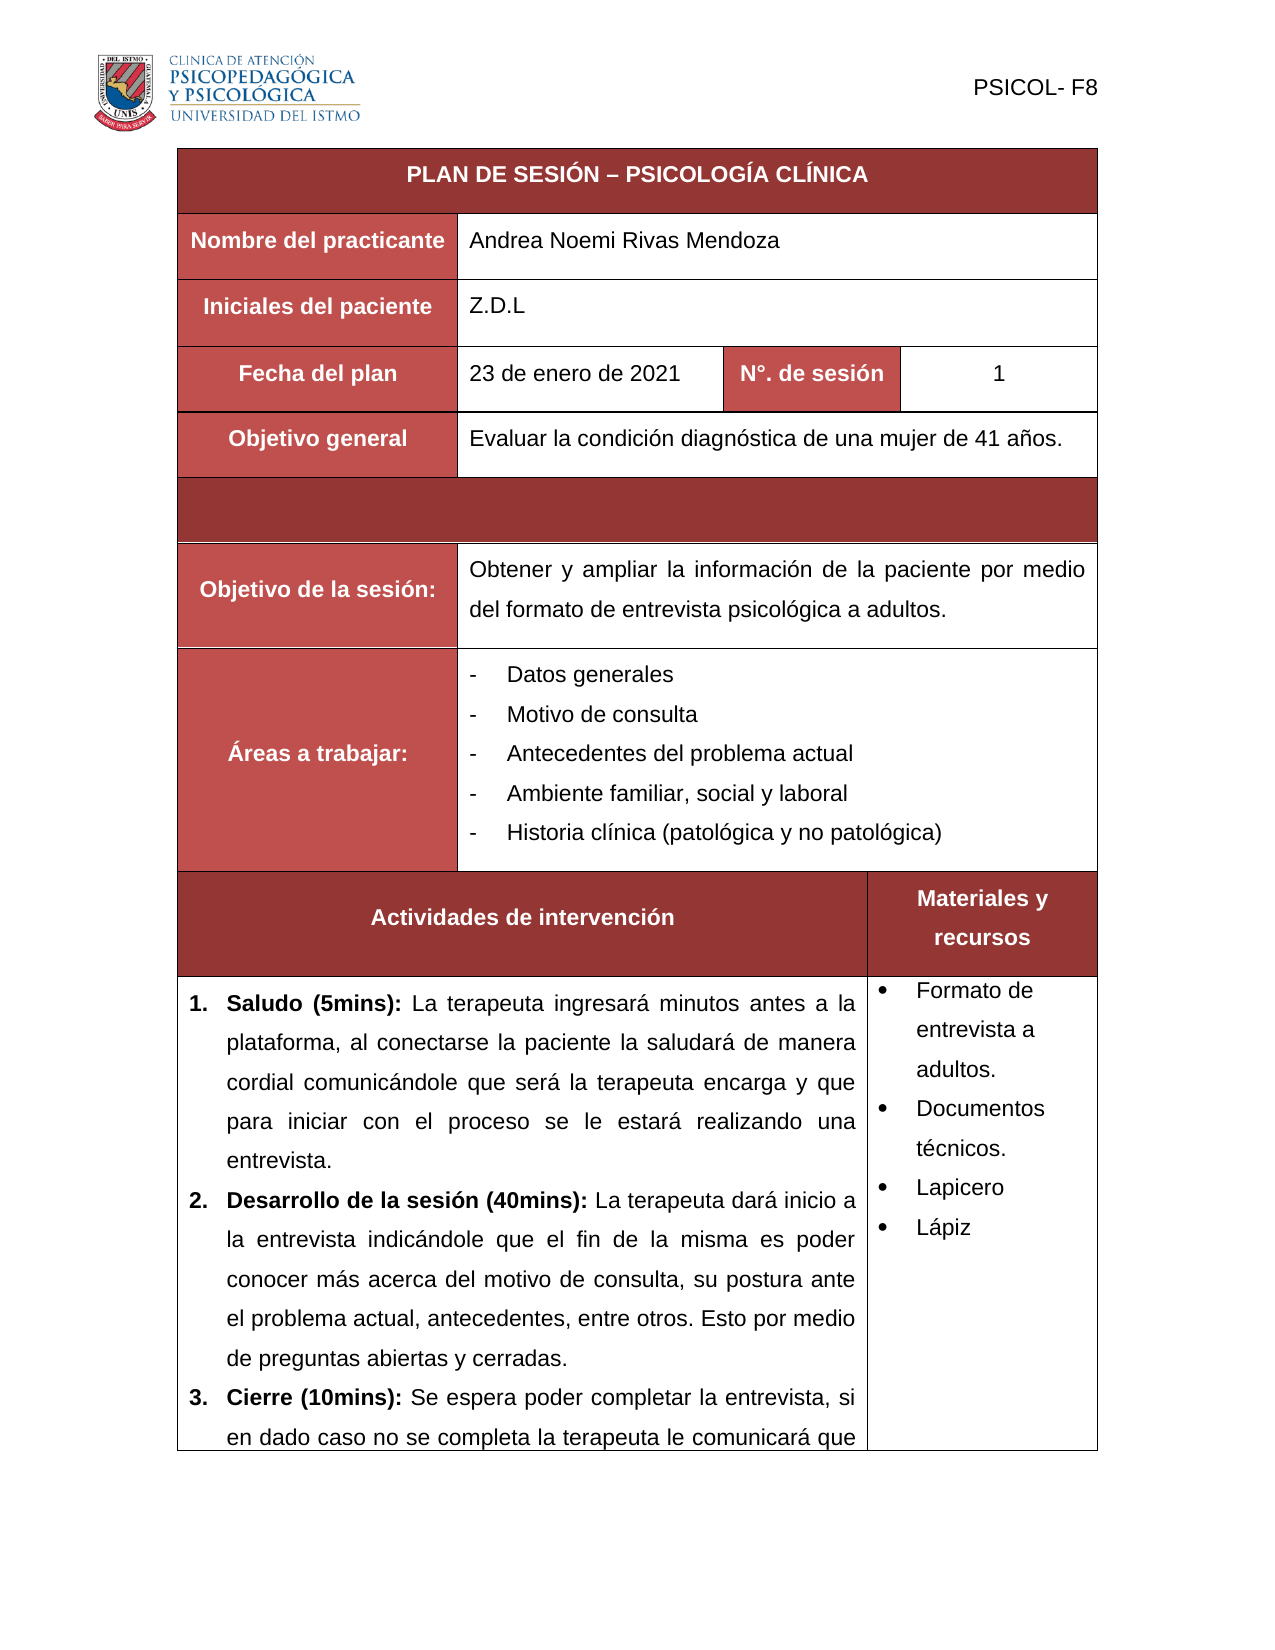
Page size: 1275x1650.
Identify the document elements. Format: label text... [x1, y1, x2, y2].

table_cell 23 de enero de 2021 [458, 347, 723, 411]
table_cell Z.D.L [458, 280, 1097, 346]
table_cell Andrea Noemi Rivas Mendoza [458, 214, 1097, 279]
table_cell Objetivo general [178, 413, 457, 477]
table_cell Actividades de intervención [178, 872, 867, 976]
table_cell 1 [901, 347, 1097, 411]
table_cell Fecha del plan [178, 347, 457, 411]
table_cell Datos generales Motivo de consulta Antecedentes del problema actual Ambiente familiar, social y laboral Historia clínica (patológica y no patológica) [458, 649, 1097, 871]
table_cell Materiales y recursos [868, 872, 1097, 976]
table_cell Iniciales del paciente [178, 280, 457, 346]
table_cell [178, 478, 1097, 542]
table_header PLAN DE SESIÓN – PSICOLOGÍA CLÍNICA [178, 149, 1097, 213]
table_cell Obtener y ampliar la información de la paciente por medio del formato de entrevista psicológica a adultos. [458, 544, 1097, 647]
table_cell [868, 977, 1097, 1450]
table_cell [178, 977, 867, 1450]
table_cell Nombre del practicante [178, 214, 457, 279]
table_cell N°. de sesión [724, 347, 900, 411]
table_cell Objetivo de la sesión: [178, 544, 457, 647]
table_cell Evaluar la condición diagnóstica de una mujer de 41 años. [458, 413, 1097, 477]
table_cell Áreas a trabajar: [178, 649, 457, 871]
picture [42, 25, 422, 166]
